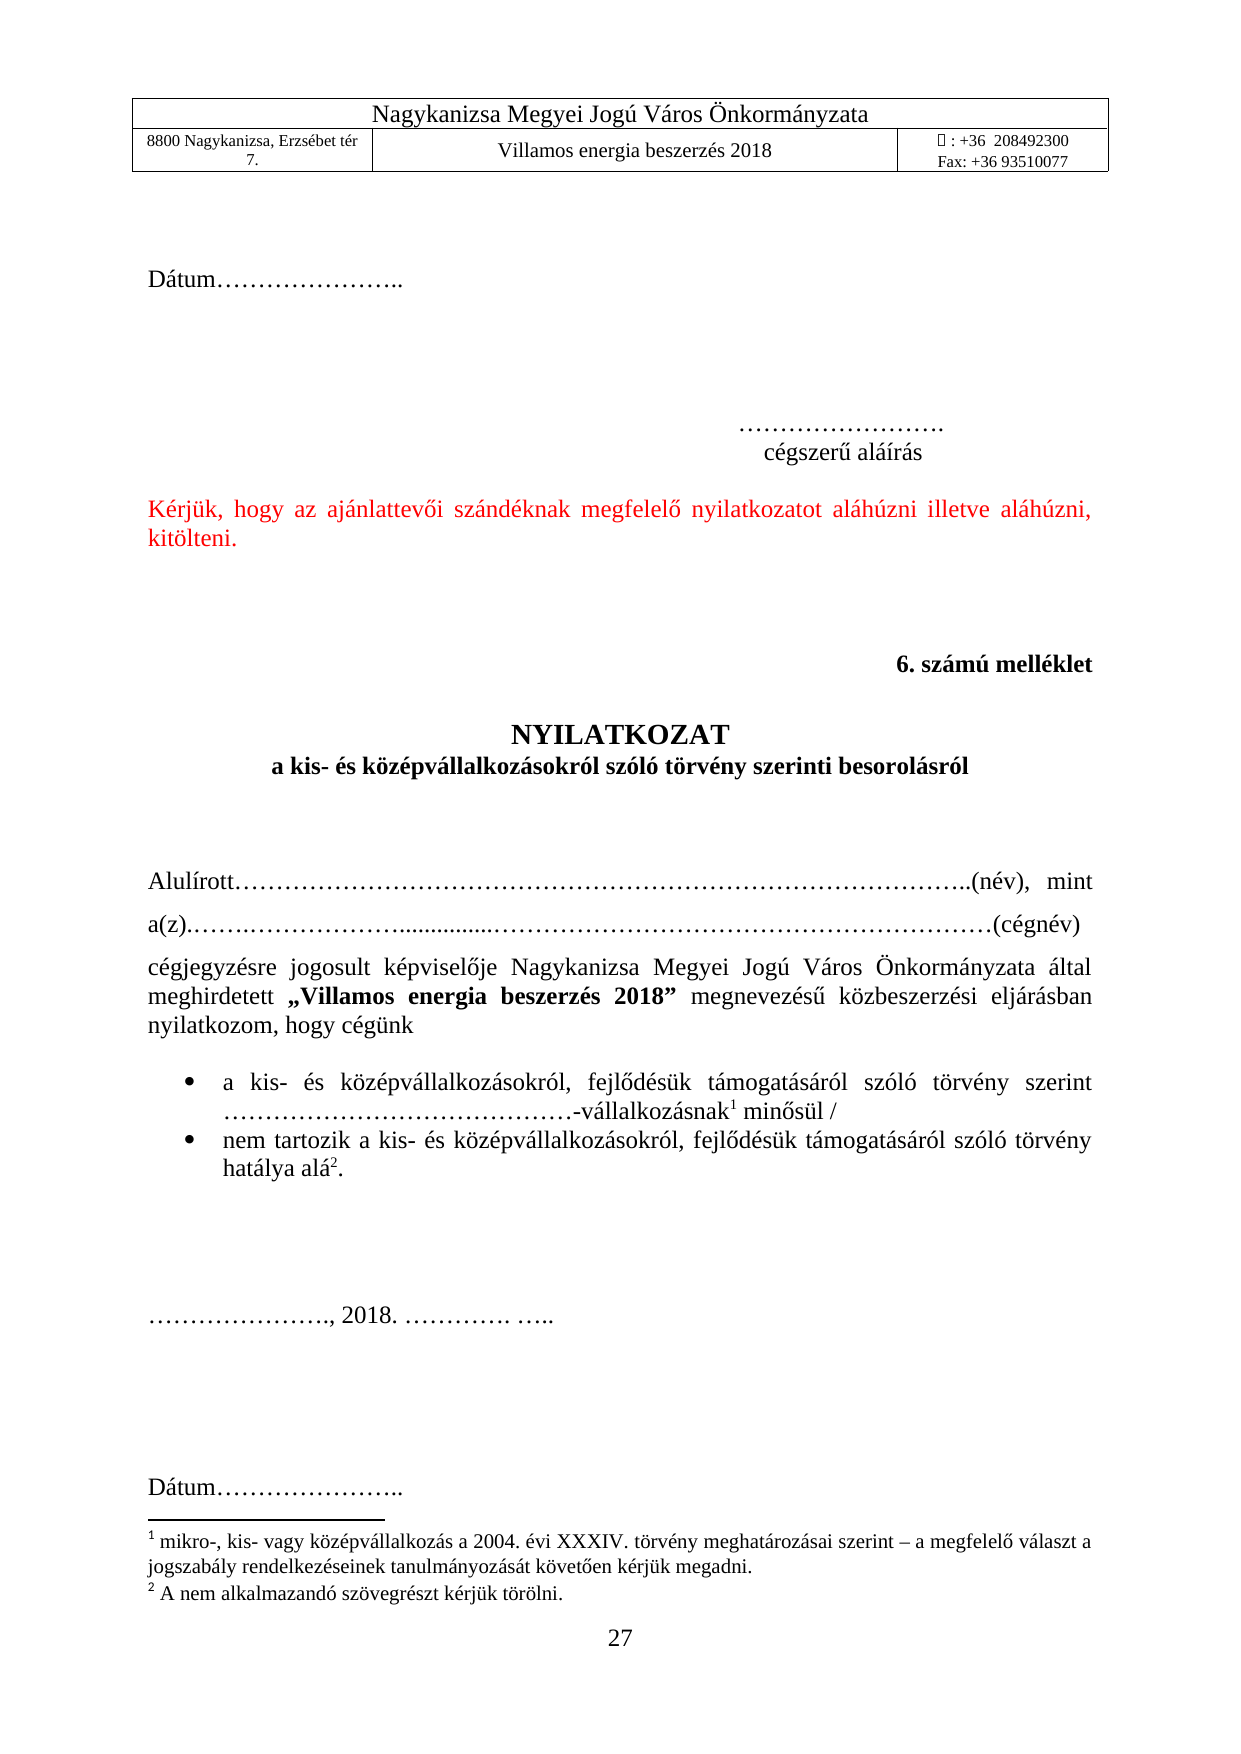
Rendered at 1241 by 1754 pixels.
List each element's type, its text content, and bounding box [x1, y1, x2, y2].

text cégszerű aláírás [664, 437, 1093, 466]
text Dátum………………….. [148, 1472, 1093, 1501]
text Dátum………………….. [148, 264, 1093, 293]
list nem tartozik a kis- és középvállalkozásokról, fejlődésük támogatásáról szóló törvény hatálya alá. [185, 1125, 1093, 1182]
text cégjegyzésre jogosult képviselője Nagykanizsa Megyei Jogú Város Önkormányzata által meghirdetett „Villamos energia beszerzés 2018” megnevezésű közbeszerzési eljárásban nyilatkozom, hogy cégünk [148, 952, 1093, 1038]
subtitle 6. számú melléklet [148, 649, 1093, 678]
text a kis- és középvállalkozásokról szóló törvény szerinti besorolásról [148, 751, 1093, 780]
text Kérjük, hogy az ajánlattevői szándéknak megfelelő nyilatkozatot aláhúzni illetve aláhúzni, kitölteni. [148, 494, 1093, 552]
text …………………., 2018. …………. ….. [148, 1300, 1093, 1328]
text NYILATKOZAT [148, 717, 1093, 751]
text ……………………. [148, 408, 1093, 437]
list a kis- és középvállalkozásokról, fejlődésük támogatásáról szóló törvény szerint ……………………………………-vállalkozásnak minősül / [185, 1067, 1093, 1125]
text Alulírott……………………………………………………………………………..(név), mint a(z).…….………………...............……………………………………………………(cégnév) [148, 866, 1093, 938]
